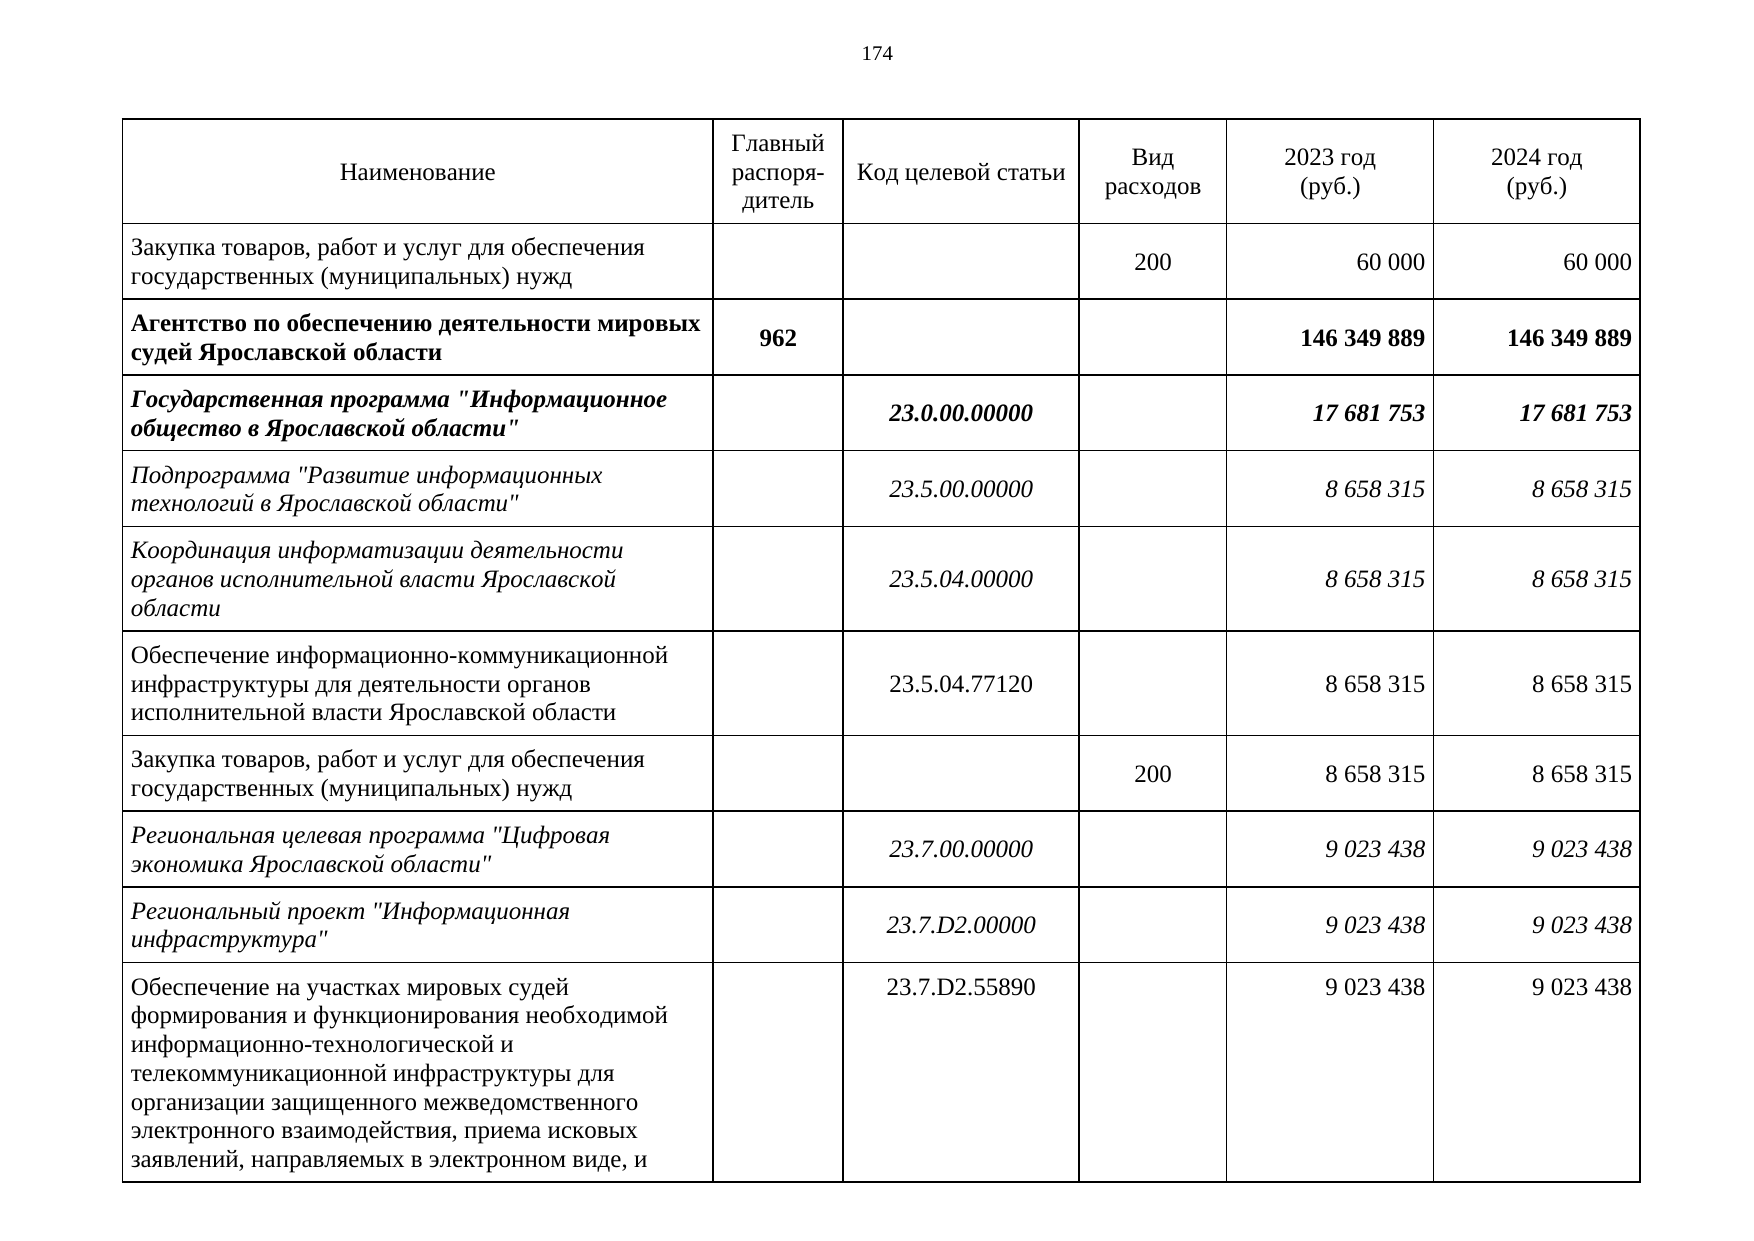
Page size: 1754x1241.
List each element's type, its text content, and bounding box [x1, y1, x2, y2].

table_header 2023 год (руб.) [1227, 120, 1433, 223]
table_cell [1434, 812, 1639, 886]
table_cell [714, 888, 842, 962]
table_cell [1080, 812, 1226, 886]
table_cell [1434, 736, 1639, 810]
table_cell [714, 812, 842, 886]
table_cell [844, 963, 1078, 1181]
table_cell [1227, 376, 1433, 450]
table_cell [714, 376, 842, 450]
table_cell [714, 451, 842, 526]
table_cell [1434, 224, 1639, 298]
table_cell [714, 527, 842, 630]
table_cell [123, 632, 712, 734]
table_header 2024 год (руб.) [1434, 120, 1639, 223]
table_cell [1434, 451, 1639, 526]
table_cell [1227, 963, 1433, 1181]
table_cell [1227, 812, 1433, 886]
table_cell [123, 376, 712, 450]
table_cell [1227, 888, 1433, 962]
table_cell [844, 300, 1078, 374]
table_header Вид расходов [1080, 120, 1226, 223]
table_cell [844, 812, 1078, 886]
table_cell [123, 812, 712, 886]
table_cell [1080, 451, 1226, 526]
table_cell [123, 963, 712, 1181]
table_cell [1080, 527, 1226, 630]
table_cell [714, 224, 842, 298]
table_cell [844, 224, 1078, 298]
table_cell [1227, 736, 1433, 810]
table_header Главный распоря-дитель [714, 120, 842, 223]
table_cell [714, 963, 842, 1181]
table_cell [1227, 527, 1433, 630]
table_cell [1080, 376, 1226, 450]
table_header Наименование [123, 120, 712, 223]
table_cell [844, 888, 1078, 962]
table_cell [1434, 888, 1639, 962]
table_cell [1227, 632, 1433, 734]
table_header Код целевой статьи [844, 120, 1078, 223]
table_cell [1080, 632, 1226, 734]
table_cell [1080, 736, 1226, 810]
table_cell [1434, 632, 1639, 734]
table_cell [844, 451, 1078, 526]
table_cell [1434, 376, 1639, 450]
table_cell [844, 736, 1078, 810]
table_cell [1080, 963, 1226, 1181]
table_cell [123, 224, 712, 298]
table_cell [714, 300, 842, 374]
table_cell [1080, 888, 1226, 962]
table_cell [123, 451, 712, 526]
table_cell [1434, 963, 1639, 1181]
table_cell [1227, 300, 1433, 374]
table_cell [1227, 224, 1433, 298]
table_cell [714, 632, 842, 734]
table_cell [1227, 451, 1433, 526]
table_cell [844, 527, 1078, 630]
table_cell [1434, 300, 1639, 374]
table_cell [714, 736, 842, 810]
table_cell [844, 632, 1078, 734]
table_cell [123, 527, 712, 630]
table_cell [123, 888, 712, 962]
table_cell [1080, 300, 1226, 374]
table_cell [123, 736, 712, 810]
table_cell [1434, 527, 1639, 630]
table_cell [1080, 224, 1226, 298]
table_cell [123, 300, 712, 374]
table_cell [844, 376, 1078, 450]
